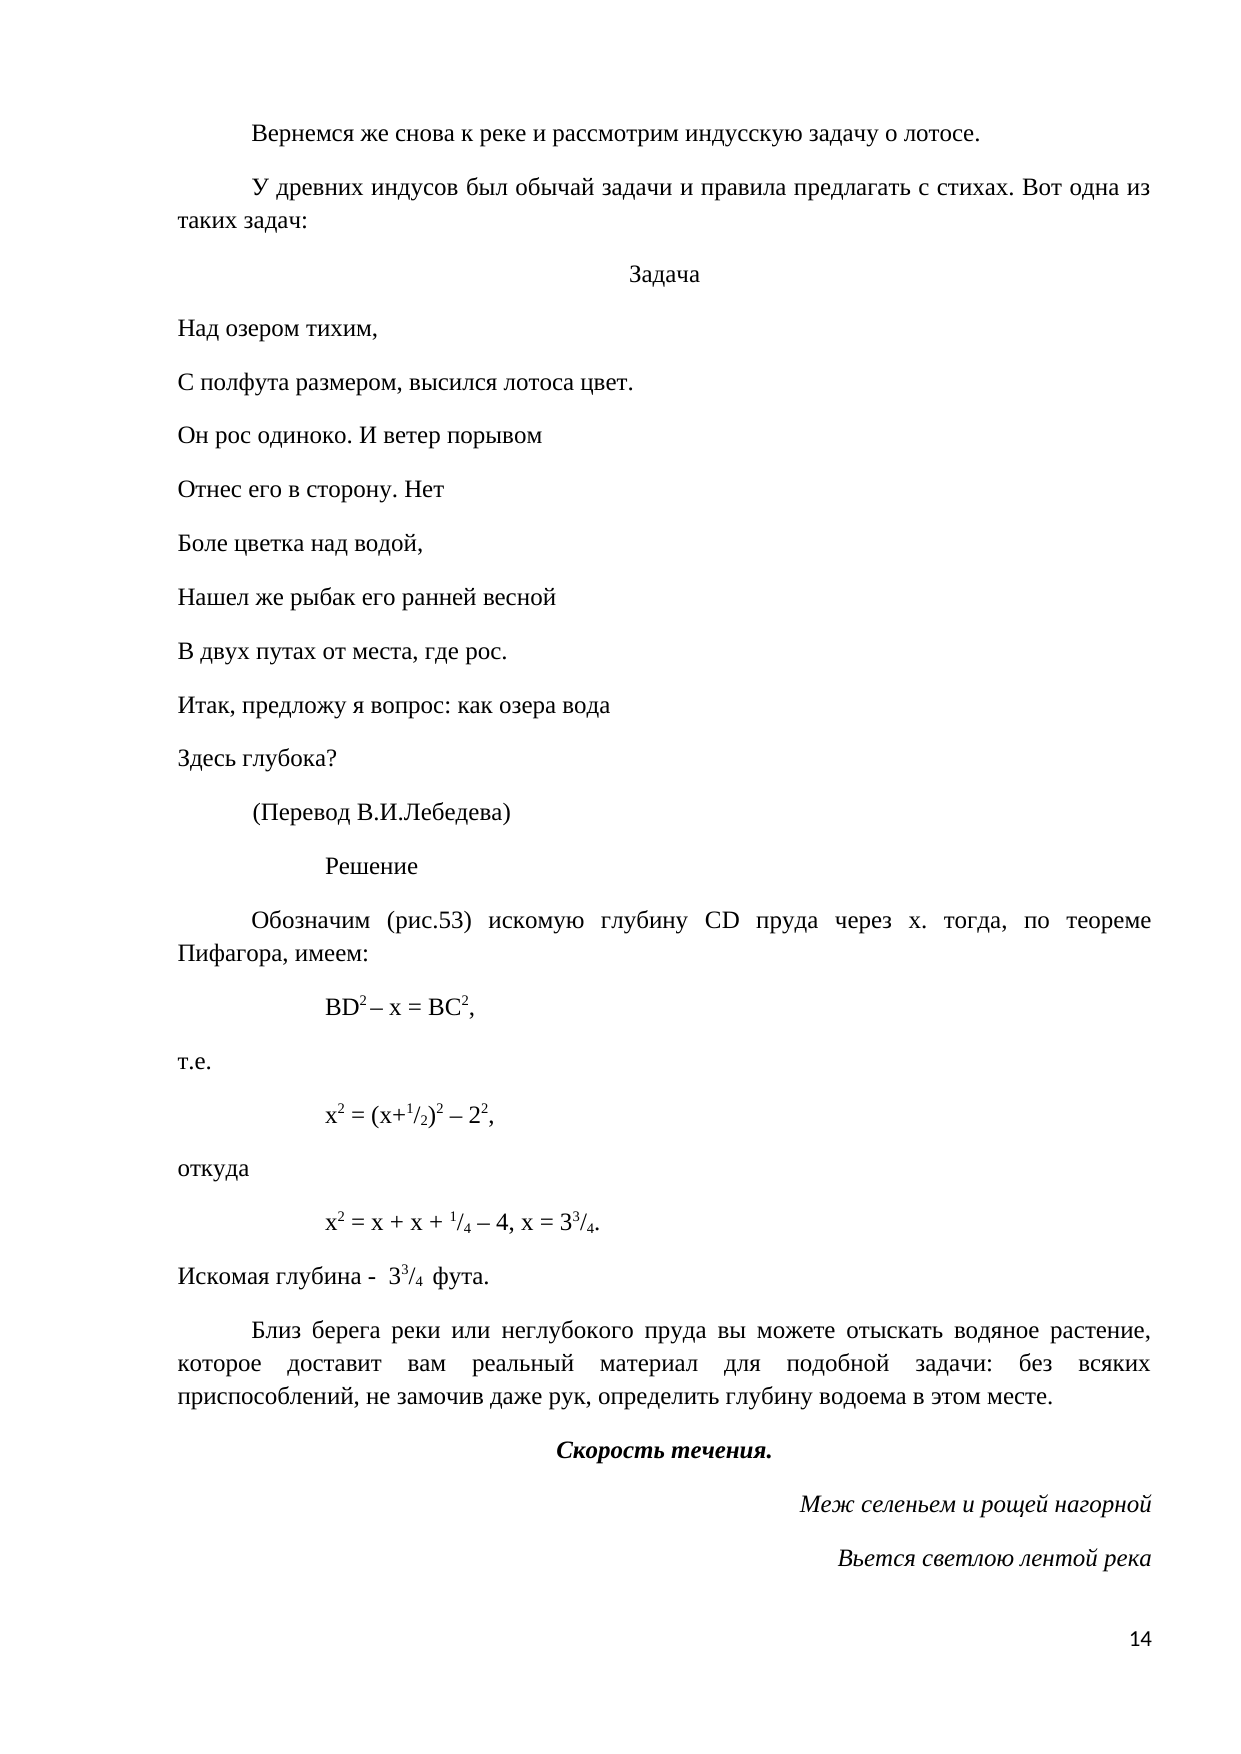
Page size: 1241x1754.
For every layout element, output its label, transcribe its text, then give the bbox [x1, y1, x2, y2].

text Нашел же рыбак его ранней весной [177, 582, 1152, 611]
text Вьется светлою лентой река [177, 1543, 1152, 1571]
text Близ берега реки или неглубокого пруда вы можете отыскать водяное растение, которое доставит вам реальный материал для подобной задачи: без всяких приспособлений, не замочив даже рук, определить глубину водоема в этом месте. [177, 1315, 1152, 1410]
text х2 = х + х + 1/4 – 4, х = 33/4. [177, 1207, 1152, 1236]
text Задача [177, 259, 1152, 288]
text Отнес его в сторону. Нет [177, 474, 1152, 503]
text откуда [177, 1153, 1152, 1182]
text Обозначим (рис.53) искомую глубину СD пруда через х. тогда, по теореме Пифагора, имеем: [177, 905, 1152, 967]
text ВD2 – х = ВС2, [325, 992, 1152, 1021]
text Он рос одиноко. И ветер порывом [177, 420, 1152, 449]
text С полфута размером, высился лотоса цвет. [177, 367, 1152, 395]
text Скорость течения. [177, 1435, 1152, 1464]
text Решение [177, 851, 1152, 880]
text Меж селеньем и рощей нагорной [177, 1489, 1152, 1518]
text т.е. [177, 1046, 1152, 1074]
text Вернемся же снова к реке и рассмотрим индусскую задачу о лотосе. [177, 118, 1152, 147]
text Искомая глубина - 33/4 фута. [177, 1261, 1152, 1290]
text Здесь глубока? [177, 743, 1152, 772]
text В двух путах от места, где рос. [177, 636, 1152, 664]
text х2 = (х+1/2)2 – 22, [177, 1100, 1152, 1128]
text Итак, предложу я вопрос: как озера вода [177, 690, 1152, 718]
text Боле цветка над водой, [177, 528, 1152, 557]
text (Перевод В.И.Лебедева) [177, 797, 1152, 826]
text У древних индусов был обычай задачи и правила предлагать с стихах. Вот одна из таких задач: [177, 172, 1152, 234]
text Над озером тихим, [177, 313, 1152, 341]
